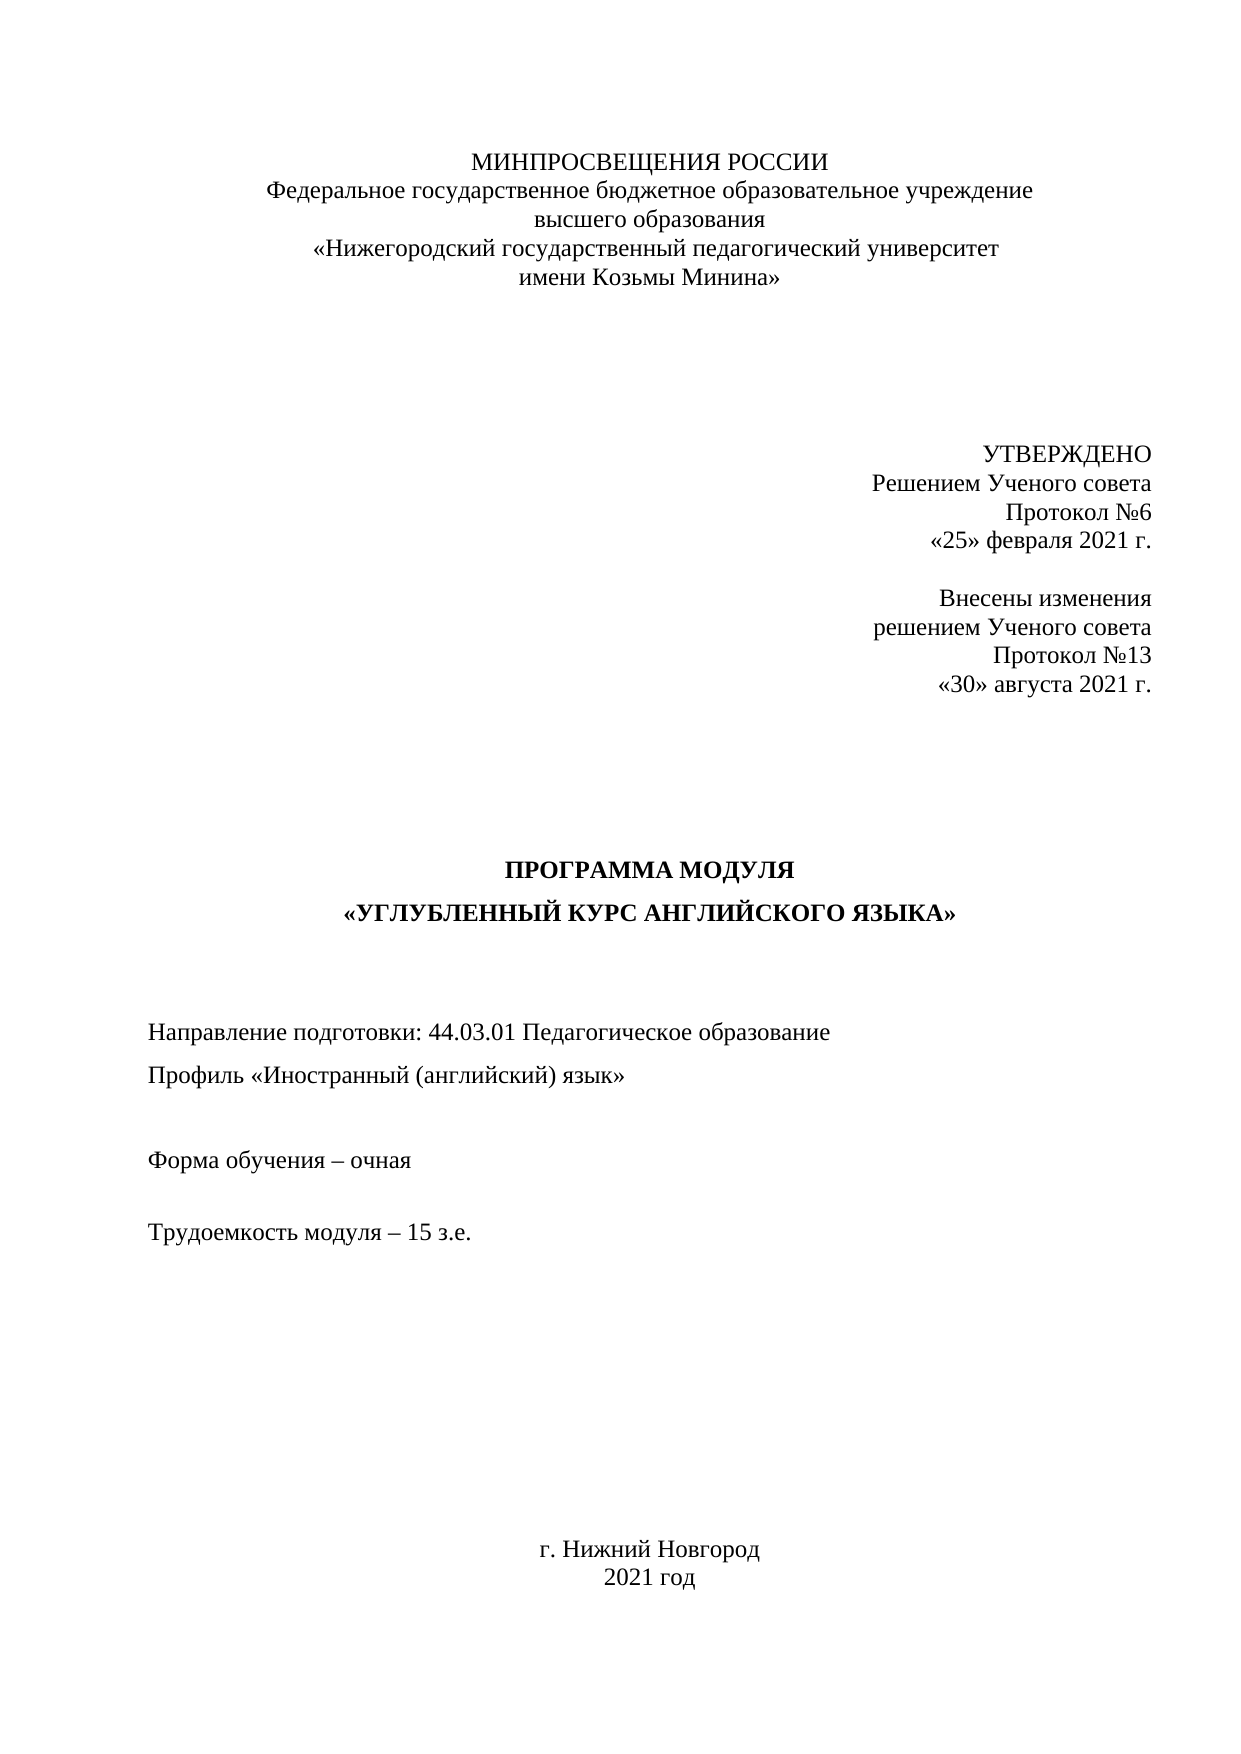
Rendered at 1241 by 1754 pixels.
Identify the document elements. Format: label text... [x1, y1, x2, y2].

text программа модуля [148, 855, 1152, 884]
text Трудоемкость модуля – 15 з.е. [148, 1217, 1152, 1246]
text «25» февраля 2021 г. [650, 525, 1152, 554]
text МИНПРОСВЕЩЕНИЯ РОССИИ [148, 147, 1152, 176]
text г. Нижний Новгород [148, 1534, 1152, 1562]
text «Нижегородский государственный педагогический университет [148, 233, 1152, 262]
text УТВЕРЖДЕНО [650, 439, 1152, 468]
text «Углубленный курс английского языка» [148, 898, 1152, 927]
text Профиль «Иностранный (английский) язык» [148, 1060, 1152, 1089]
text Форма обучения – очная [148, 1146, 1152, 1174]
text Федеральное государственное бюджетное образовательное учреждение [148, 176, 1152, 204]
text высшего образования [148, 204, 1152, 233]
text Решением Ученого совета [650, 468, 1152, 497]
text Направление подготовки: 44.03.01 Педагогическое образование [148, 1017, 1152, 1046]
text Протокол №6 [650, 497, 1152, 525]
text Внесены изменения [650, 583, 1152, 612]
text 2021 год [148, 1562, 1152, 1591]
text имени Козьмы Минина» [148, 262, 1152, 291]
text решением Ученого совета [650, 612, 1152, 640]
text «30» августа 2021 г. [650, 669, 1152, 698]
text Протокол №13 [650, 640, 1152, 669]
